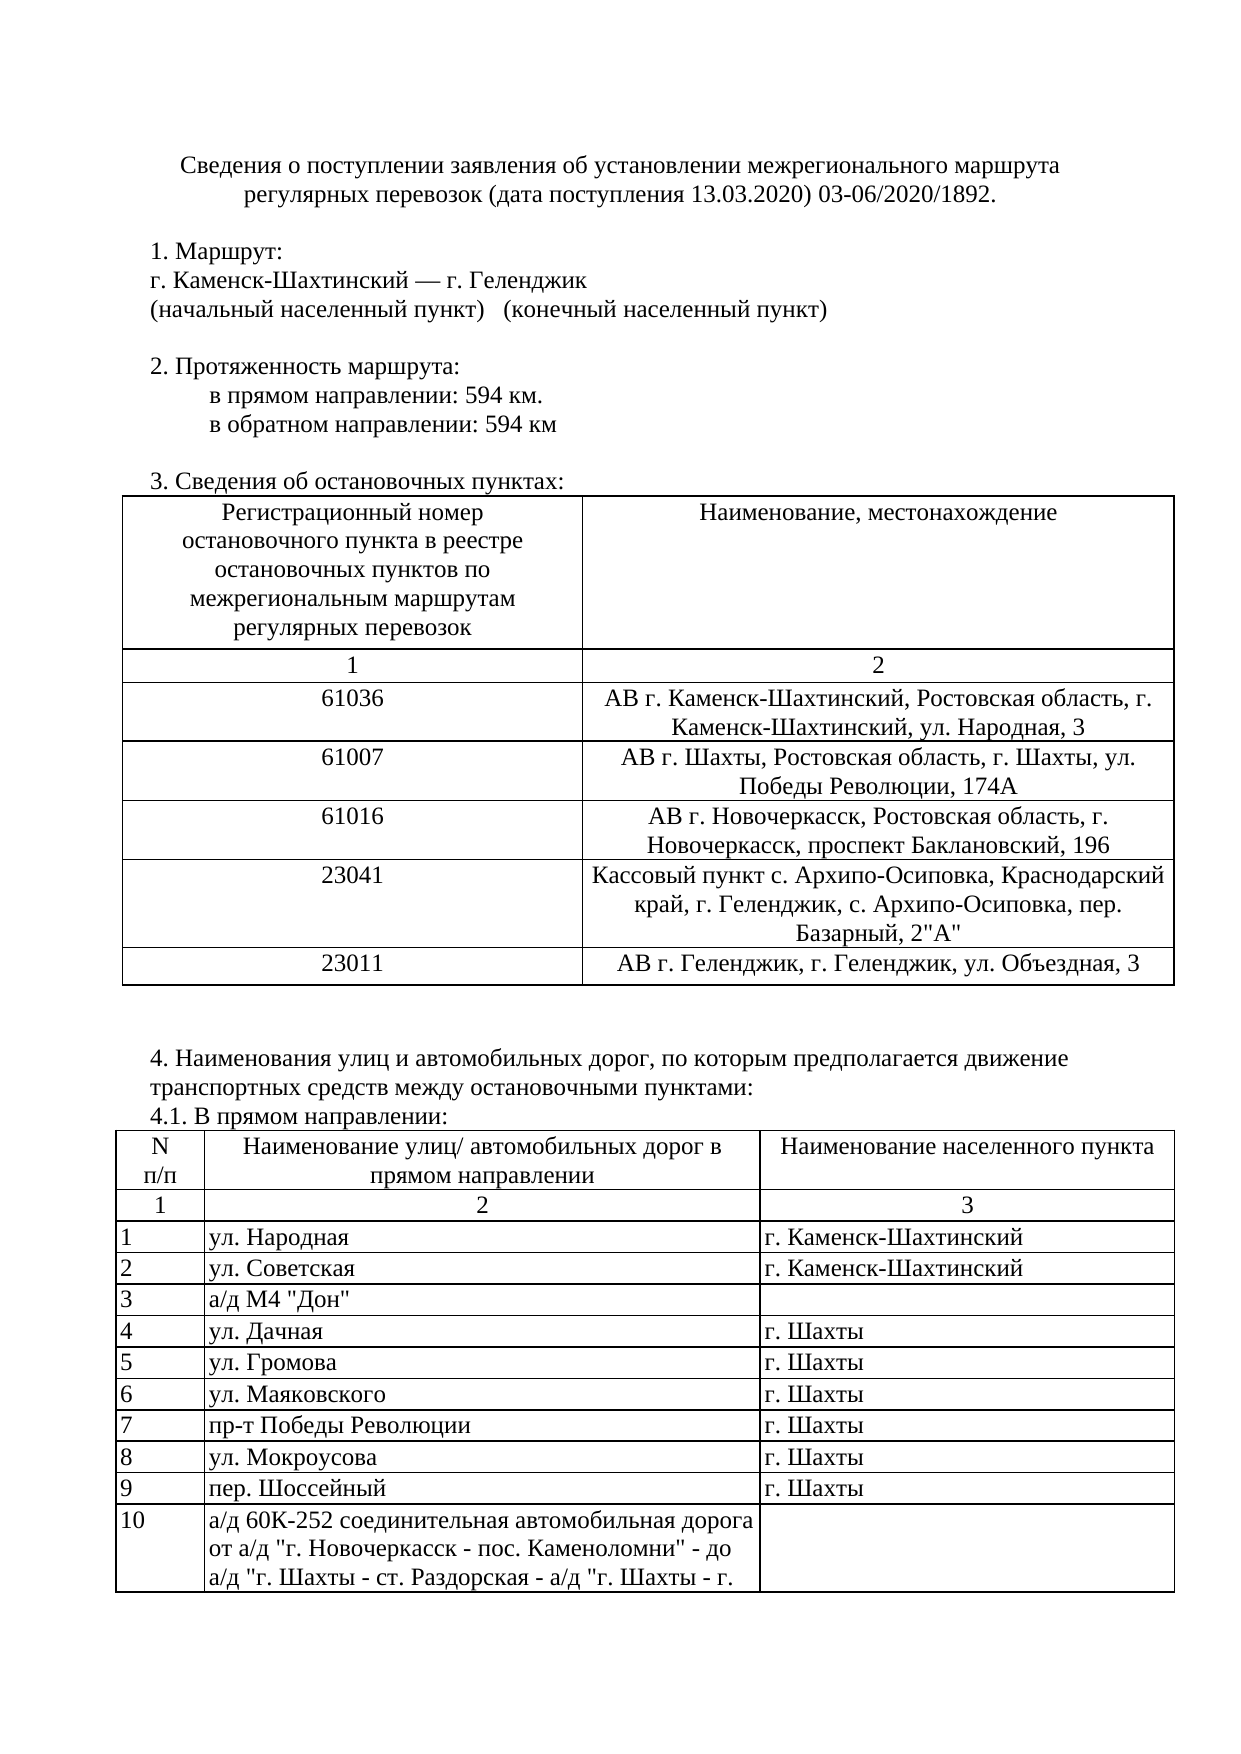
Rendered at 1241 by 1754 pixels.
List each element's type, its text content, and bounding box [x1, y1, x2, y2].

table_cell 1 [117, 1222, 204, 1252]
table_cell ул. Мокроусова [205, 1442, 759, 1472]
text г. Каменск-Шахтинский — г. Геленджик [150, 265, 1090, 294]
table_cell 4 [117, 1316, 204, 1346]
table_cell а/д М4 "Дон" [205, 1285, 759, 1314]
table_cell 6 [117, 1379, 204, 1409]
table_cell 2 [583, 650, 1173, 681]
table_cell АВ г. Новочеркасск, Ростовская область, г. Новочеркасск, проспект Баклановский, 196 [583, 801, 1173, 858]
table_cell 1 [123, 650, 582, 681]
table_cell г. Шахты [761, 1316, 1174, 1346]
table_cell ул. Громова [205, 1348, 759, 1377]
table_cell г. Шахты [761, 1442, 1174, 1472]
table_cell г. Шахты [761, 1411, 1174, 1440]
table_cell 61036 [123, 683, 582, 740]
table_cell 2 [205, 1190, 759, 1220]
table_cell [205, 1505, 759, 1591]
table_cell 23011 [123, 948, 582, 984]
table_cell г. Каменск-Шахтинский [761, 1222, 1174, 1252]
table_cell 10 [117, 1505, 204, 1591]
table_cell 23041 [123, 860, 582, 946]
table_cell Кассовый пункт с. Архипо-Осиповка, Краснодарский край, г. Геленджик, с. Архипо-Осиповка, пер. Базарный, 2"А" [583, 860, 1173, 946]
table_header Наименование населенного пункта [761, 1131, 1174, 1189]
table_cell АВ г. Каменск-Шахтинский, Ростовская область, г. Каменск-Шахтинский, ул. Народная, 3 [583, 683, 1173, 740]
table_cell 9 [117, 1473, 204, 1503]
text 1. Маршрут: [150, 236, 1090, 265]
table_header Наименование, местонахождение [583, 497, 1173, 648]
text (начальный населенный пункт) (конечный населенный пункт) [150, 294, 1090, 322]
table_cell 61016 [123, 801, 582, 858]
table_cell 3 [761, 1190, 1174, 1220]
table_cell пер. Шоссейный [205, 1473, 759, 1503]
table_header Регистрационный номер остановочного пункта в реестре остановочных пунктов по межрегиональным маршрутам регулярных перевозок [123, 497, 582, 648]
text в прямом направлении: 594 км. [150, 380, 1090, 409]
text в обратном направлении: 594 км [150, 409, 1090, 437]
table_cell ул. Народная [205, 1222, 759, 1252]
table_cell 2 [117, 1253, 204, 1283]
text 2. Протяженность маршрута: [150, 351, 1090, 380]
table_header Наименование улиц/ автомобильных дорог в прямом направлении [205, 1131, 759, 1189]
table_cell ул. Дачная [205, 1316, 759, 1346]
table_cell ул. Маяковского [205, 1379, 759, 1409]
text Сведения о поступлении заявления об установлении межрегионального маршрута регулярных перевозок (дата поступления 13.03.2020) 03-06/2020/1892. [150, 150, 1090, 207]
table_cell г. Шахты [761, 1473, 1174, 1503]
table_cell [761, 1505, 1174, 1591]
table_cell 5 [117, 1348, 204, 1377]
table_cell 7 [117, 1411, 204, 1440]
table_cell г. Каменск-Шахтинский [761, 1253, 1174, 1283]
text 4.1. В прямом направлении: [150, 1101, 1090, 1129]
table_cell 1 [117, 1190, 204, 1220]
table_cell 61007 [123, 742, 582, 799]
table_cell 3 [117, 1285, 204, 1314]
table_cell г. Шахты [761, 1348, 1174, 1377]
text 3. Сведения об остановочных пунктах: [150, 466, 1090, 495]
table_cell г. Шахты [761, 1379, 1174, 1409]
table_header N п/п [117, 1131, 204, 1189]
table_cell АВ г. Геленджик, г. Геленджик, ул. Объездная, 3 [583, 948, 1173, 984]
table_cell пр-т Победы Революции [205, 1411, 759, 1440]
table_cell ул. Советская [205, 1253, 759, 1283]
text 4. Наименования улиц и автомобильных дорог, по которым предполагается движение транспортных средств между остановочными пунктами: [150, 1043, 1090, 1101]
table_cell 8 [117, 1442, 204, 1472]
table_cell [761, 1285, 1174, 1314]
table_cell АВ г. Шахты, Ростовская область, г. Шахты, ул. Победы Революции, 174А [583, 742, 1173, 799]
